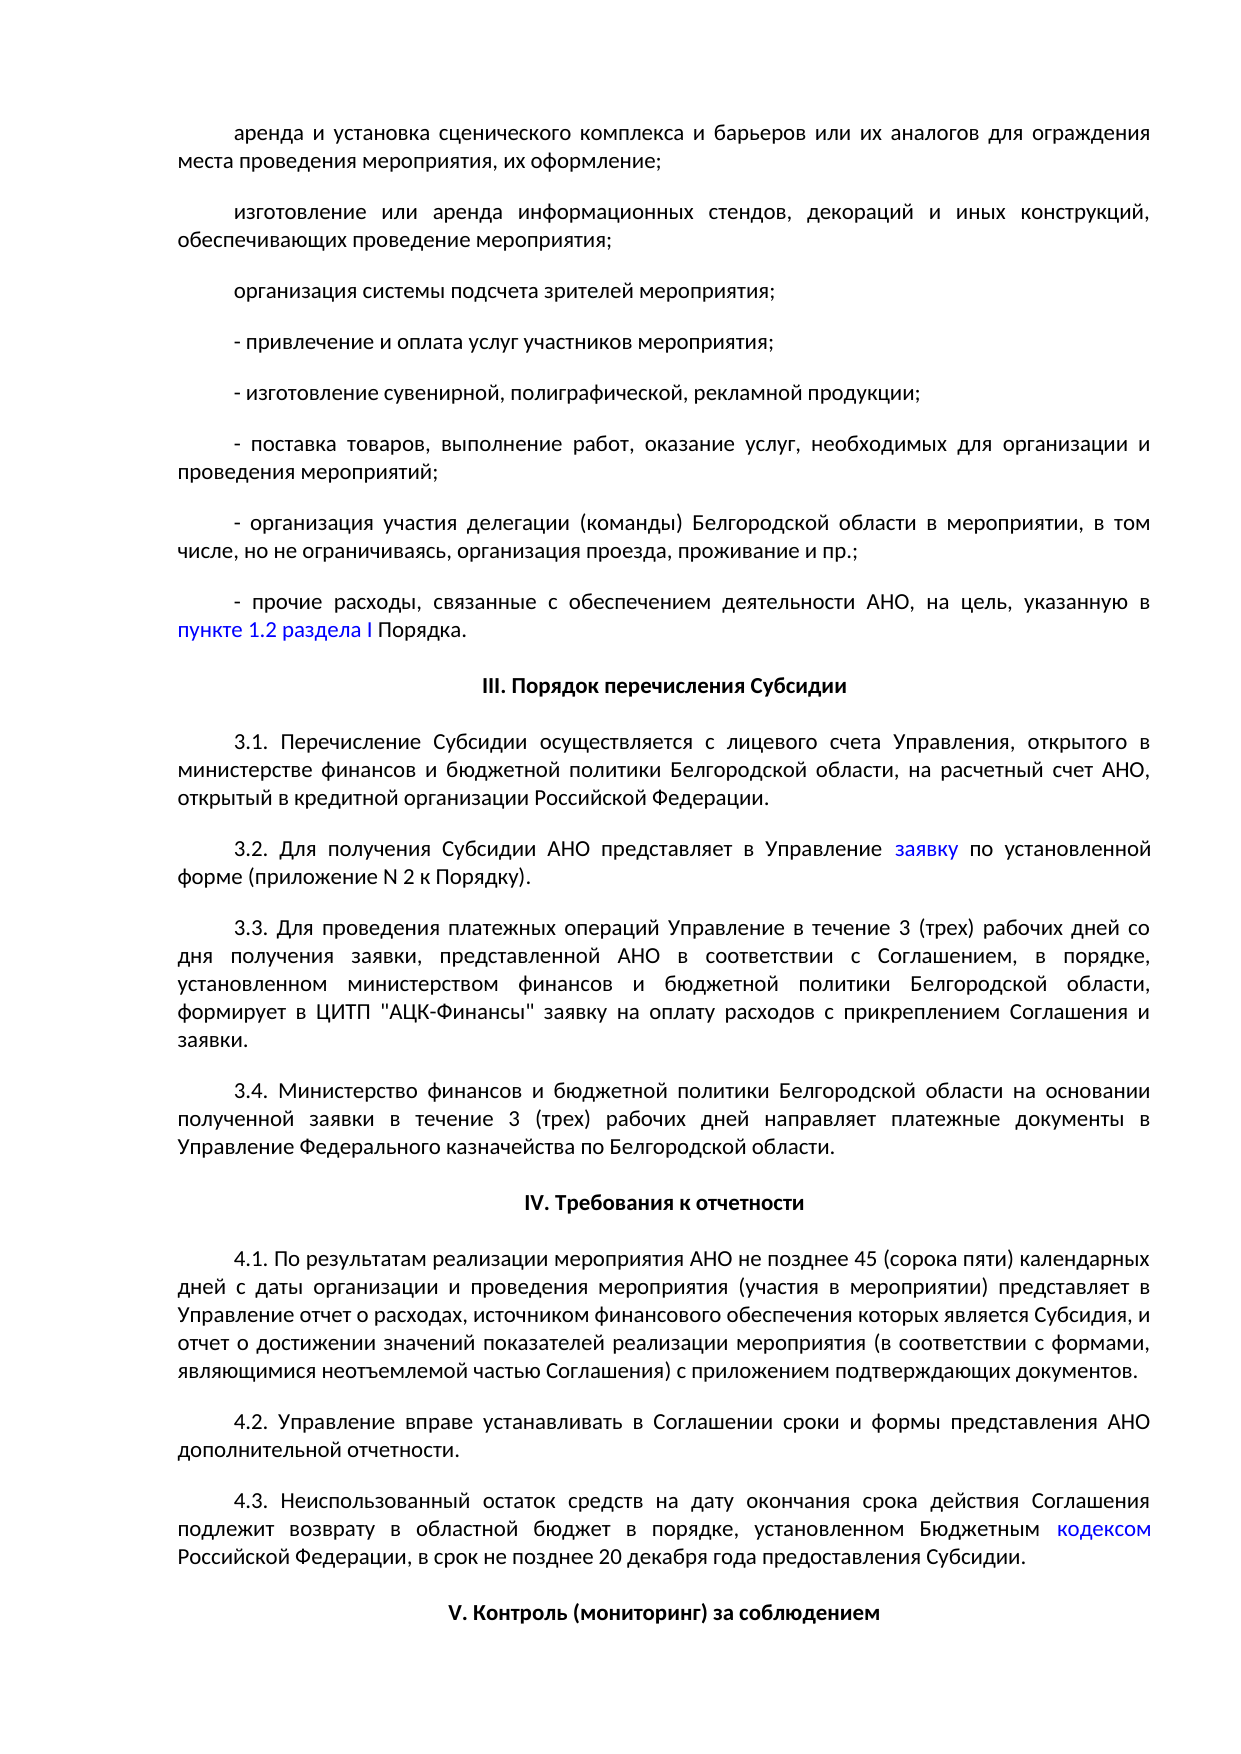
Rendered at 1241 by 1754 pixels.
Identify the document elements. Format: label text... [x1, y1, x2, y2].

text 3.2. Для получения Субсидии АНО представляет в Управление заявку по установленной форме (приложение N 2 к Порядку). [177, 834, 1152, 890]
text - привлечение и оплата услуг участников мероприятия; [177, 327, 1152, 355]
title III. Порядок перечисления Субсидии [177, 671, 1152, 699]
text 4.1. По результатам реализации мероприятия АНО не позднее 45 (сорока пяти) календарных дней с даты организации и проведения мероприятия (участия в мероприятии) представляет в Управление отчет о расходах, источником финансового обеспечения которых является Субсидия, и отчет о достижении значений показателей реализации мероприятия (в соответствии с формами, являющимися неотъемлемой частью Соглашения) с приложением подтверждающих документов. [177, 1244, 1152, 1384]
text организация системы подсчета зрителей мероприятия; [177, 276, 1152, 304]
text - поставка товаров, выполнение работ, оказание услуг, необходимых для организации и проведения мероприятий; [177, 429, 1152, 485]
text 3.3. Для проведения платежных операций Управление в течение 3 (трех) рабочих дней со дня получения заявки, представленной АНО в соответствии с Соглашением, в порядке, установленном министерством финансов и бюджетной политики Белгородской области, формирует в ЦИТП "АЦК-Финансы" заявку на оплату расходов с прикреплением Соглашения и заявки. [177, 913, 1152, 1053]
title IV. Требования к отчетности [177, 1188, 1152, 1216]
text аренда и установка сценического комплекса и барьеров или их аналогов для ограждения места проведения мероприятия, их оформление; [177, 118, 1152, 174]
text - прочие расходы, связанные с обеспечением деятельности АНО, на цель, указанную в пункте 1.2 раздела I Порядка. [177, 587, 1152, 643]
text изготовление или аренда информационных стендов, декораций и иных конструкций, обеспечивающих проведение мероприятия; [177, 197, 1152, 253]
text 3.4. Министерство финансов и бюджетной политики Белгородской области на основании полученной заявки в течение 3 (трех) рабочих дней направляет платежные документы в Управление Федерального казначейства по Белгородской области. [177, 1076, 1152, 1160]
text - изготовление сувенирной, полиграфической, рекламной продукции; [177, 378, 1152, 406]
title V. Контроль (мониторинг) за соблюдением [177, 1598, 1152, 1626]
text 3.1. Перечисление Субсидии осуществляется с лицевого счета Управления, открытого в министерстве финансов и бюджетной политики Белгородской области, на расчетный счет АНО, открытый в кредитной организации Российской Федерации. [177, 727, 1152, 811]
text 4.2. Управление вправе устанавливать в Соглашении сроки и формы представления АНО дополнительной отчетности. [177, 1407, 1152, 1463]
text 4.3. Неиспользованный остаток средств на дату окончания срока действия Соглашения подлежит возврату в областной бюджет в порядке, установленном Бюджетным кодексом Российской Федерации, в срок не позднее 20 декабря года предоставления Субсидии. [177, 1486, 1152, 1570]
text - организация участия делегации (команды) Белгородской области в мероприятии, в том числе, но не ограничиваясь, организация проезда, проживание и пр.; [177, 508, 1152, 564]
